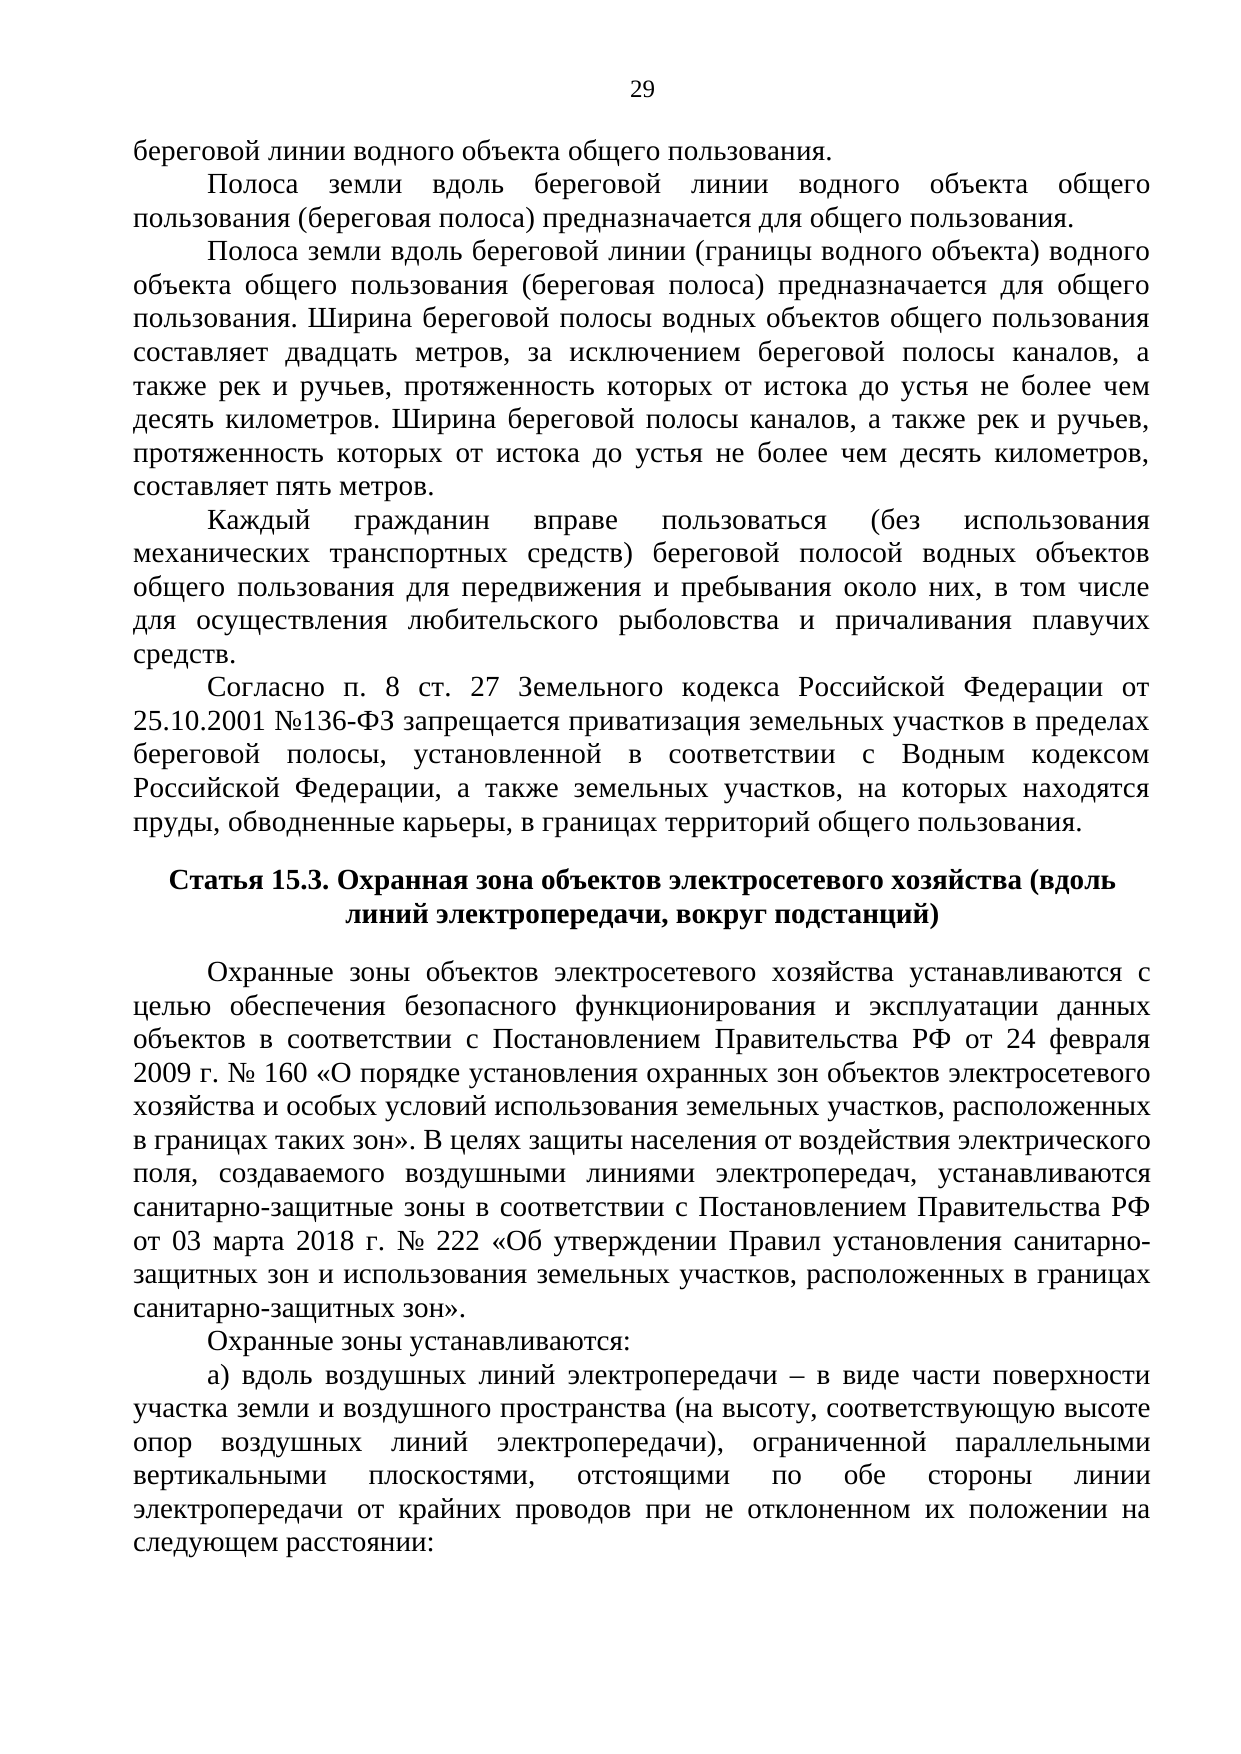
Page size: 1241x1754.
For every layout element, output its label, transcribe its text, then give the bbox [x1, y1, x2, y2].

text а) вдоль воздушных линий электропередачи – в виде части поверхности участка земли и воздушного пространства (на высоту, соответствующую высоте опор воздушных линий электропередачи), ограниченной параллельными вертикальными плоскостями, отстоящими по обе стороны линии электропередачи от крайних проводов при не отклоненном их положении на следующем расстоянии: [133, 1357, 1152, 1558]
subtitle Статья 15.3. Охранная зона объектов электросетевого хозяйства (вдоль линий электропередачи, вокруг подстанций) [133, 862, 1152, 929]
text Полоса земли вдоль береговой линии (границы водного объекта) водного объекта общего пользования (береговая полоса) предназначается для общего пользования. Ширина береговой полосы водных объектов общего пользования составляет двадцать метров, за исключением береговой полосы каналов, а также рек и ручьев, протяженность которых от истока до устья не более чем десять километров. Ширина береговой полосы каналов, а также рек и ручьев, протяженность которых от истока до устья не более чем десять километров, составляет пять метров. [133, 233, 1152, 502]
text Охранные зоны устанавливаются: [133, 1323, 1152, 1357]
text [133, 133, 1152, 166]
text Охранные зоны объектов электросетевого хозяйства устанавливаются с целью обеспечения безопасного функционирования и эксплуатации данных объектов в соответствии с Постановлением Правительства РФ от 24 февраля 2009 г. № 160 «О порядке установления охранных зон объектов электросетевого хозяйства и особых условий использования земельных участков, расположенных в границах таких зон». В целях защиты населения от воздействия электрического поля, создаваемого воздушными линиями электропередач, устанавливаются санитарно-защитные зоны в соответствии с Постановлением Правительства РФ от 03 марта 2018 г. № 222 «Об утверждении Правил установления санитарно-защитных зон и использования земельных участков, расположенных в границах санитарно-защитных зон». [133, 954, 1152, 1323]
text Согласно п. 8 ст. 27 Земельного кодекса Российской Федерации от 25.10.2001 №136-ФЗ запрещается приватизация земельных участков в пределах береговой полосы, установленной в соответствии с Водным кодексом Российской Федерации, а также земельных участков, на которых находятся пруды, обводненные карьеры, в границах территорий общего пользования. [133, 669, 1152, 837]
text Каждый гражданин вправе пользоваться (без использования механических транспортных средств) береговой полосой водных объектов общего пользования для передвижения и пребывания около них, в том числе для осуществления любительского рыболовства и причаливания плавучих средств. [133, 502, 1152, 669]
text Полоса земли вдоль береговой линии водного объекта общего пользования (береговая полоса) предназначается для общего пользования. [133, 166, 1152, 233]
